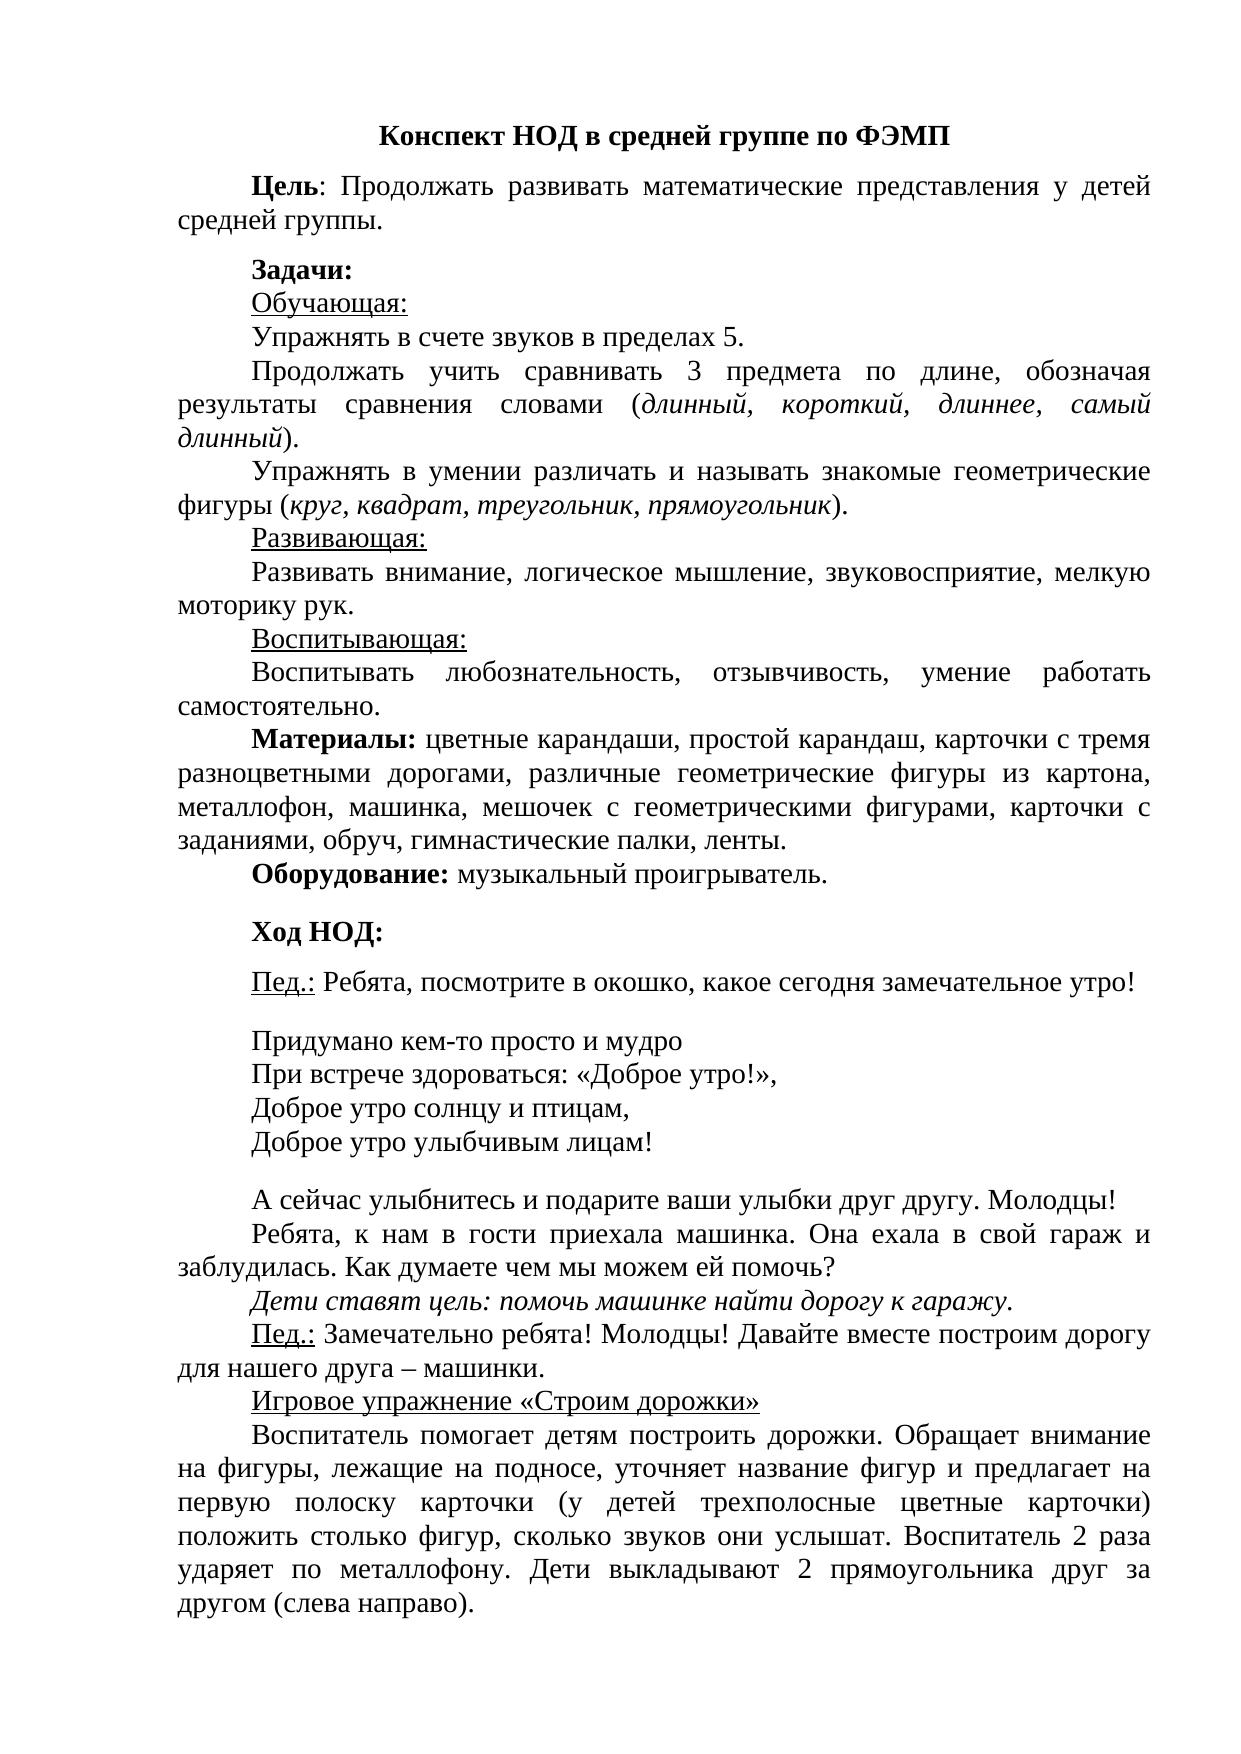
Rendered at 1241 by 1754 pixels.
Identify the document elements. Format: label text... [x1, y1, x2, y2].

text Задачи: [177, 252, 1152, 286]
text Конспект НОД в средней группе по ФЭМП [177, 118, 1152, 152]
text Ход НОД: [177, 914, 1152, 948]
text Оборудование: музыкальный проигрыватель. [177, 856, 1152, 889]
text Развивать внимание, логическое мышление, звуковосприятие, мелкую моторику рук. [177, 554, 1152, 621]
text Упражнять в счете звуков в пределах 5. [177, 319, 1152, 353]
text Пед.: Ребята, посмотрите в окошко, какое сегодня замечательное утро! [177, 964, 1152, 998]
text При встрече здороваться: «Доброе утро!», [177, 1057, 1152, 1090]
text Продолжать учить сравнивать 3 предмета по длине, обозначая результаты сравнения словами (длинный, короткий, длиннее, самый длинный). [177, 353, 1152, 453]
text Цель: Продолжать развивать математические представления у детей средней группы. [177, 168, 1152, 235]
text Воспитывать любознательность, отзывчивость, умение работать самостоятельно. [177, 654, 1152, 722]
text Игровое упражнение «Строим дорожки» [177, 1383, 1152, 1417]
text Упражнять в умении различать и называть знакомые геометрические фигуры (круг, квадрат, треугольник, прямоугольник). [177, 453, 1152, 520]
text Ребята, к нам в гости приехала машинка. Она ехала в свой гараж и заблудилась. Как думаете чем мы можем ей помочь? [177, 1216, 1152, 1283]
text Материалы: цветные карандаши, простой карандаш, карточки с тремя разноцветными дорогами, различные геометрические фигуры из картона, металлофон, машинка, мешочек с геометрическими фигурами, карточки с заданиями, обруч, гимнастические палки, ленты. [177, 722, 1152, 856]
text Доброе утро улыбчивым лицам! [177, 1124, 1152, 1157]
text Воспитатель помогает детям построить дорожки. Обращает внимание на фигуры, лежащие на подносе, уточняет название фигур и предлагает на первую полоску карточки (у детей трехполосные цветные карточки) положить столько фигур, сколько звуков они услышат. Воспитатель 2 раза ударяет по металлофону. Дети выкладывают 2 прямоугольника друг за другом (слева направо). [177, 1417, 1152, 1618]
text Пед.: Замечательно ребята! Молодцы! Давайте вместе построим дорогу для нашего друга – машинки. [177, 1316, 1152, 1383]
text А сейчас улыбнитесь и подарите ваши улыбки друг другу. Молодцы! [177, 1182, 1152, 1216]
text Придумано кем-то просто и мудро [177, 1023, 1152, 1057]
text Обучающая: [177, 286, 1152, 319]
text Развивающая: [177, 520, 1152, 554]
text Дети ставят цель: помочь машинке найти дорогу к гаражу. [177, 1283, 1152, 1316]
text Воспитывающая: [177, 621, 1152, 654]
text Доброе утро солнцу и птицам, [177, 1090, 1152, 1124]
